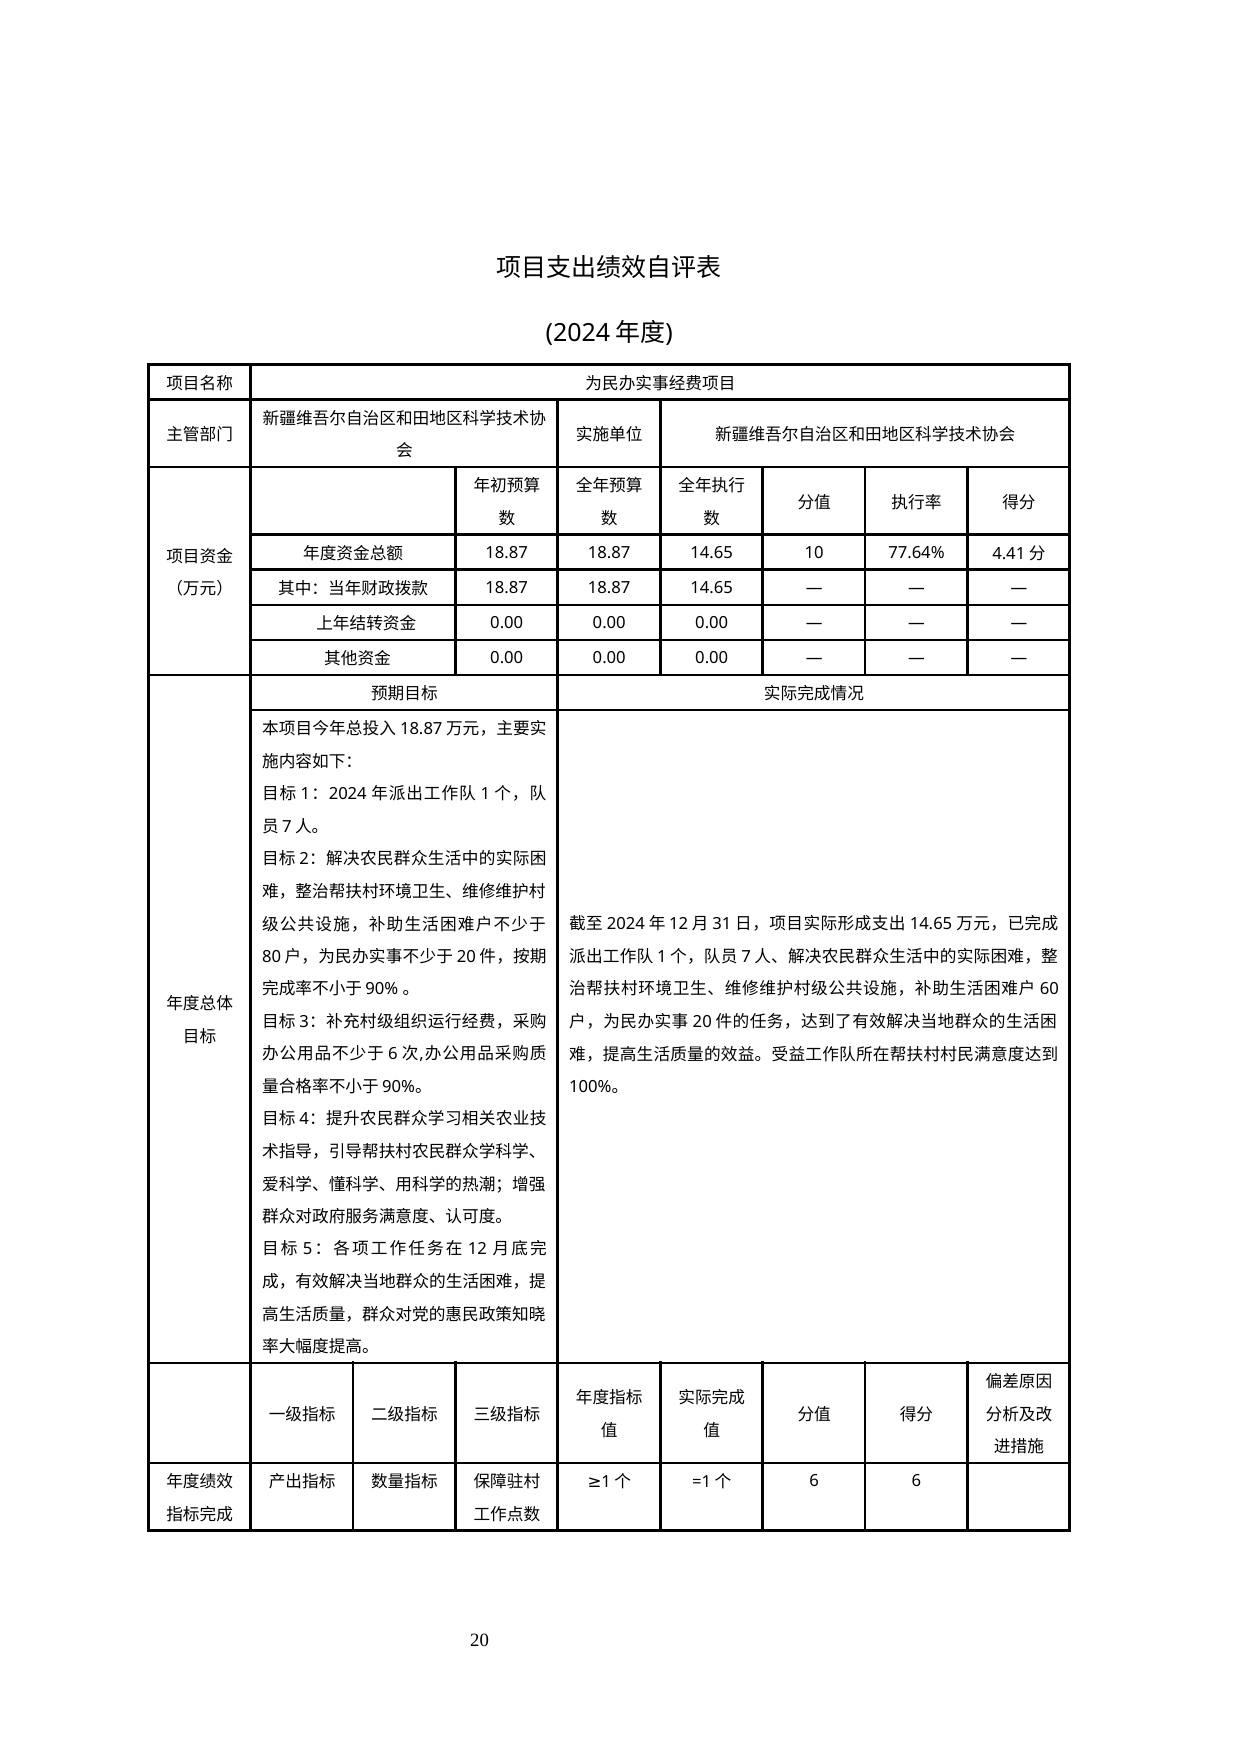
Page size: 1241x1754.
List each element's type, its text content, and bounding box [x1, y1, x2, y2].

table_cell 14.65 [662, 571, 761, 603]
table_cell [969, 1464, 1068, 1529]
table_cell 上年结转资金 [252, 606, 454, 638]
table_cell 10 [764, 536, 864, 568]
table_cell 项目资金 （万元） [150, 468, 249, 674]
table_cell — [764, 641, 864, 674]
table_cell 全年预算数 [559, 468, 659, 533]
table_cell =1个 [662, 1464, 761, 1529]
table_cell 项目名称 [150, 366, 249, 398]
table_cell 其中：当年财政拨款 [252, 571, 454, 603]
table_cell 得分 [969, 468, 1068, 533]
table_cell — [969, 641, 1068, 674]
table_cell 实际完成值 [662, 1364, 761, 1461]
table_cell 新疆维吾尔自治区和田地区科学技术协会 [252, 401, 556, 466]
table_cell 得分 [866, 1364, 966, 1461]
table_cell 77.64% [866, 536, 966, 568]
table_cell 0.00 [457, 606, 556, 638]
table_cell 0.00 [559, 641, 659, 674]
table_cell 年度总体目标 [150, 676, 249, 1361]
table_cell [150, 1364, 249, 1461]
table_cell 预期目标 [252, 676, 556, 709]
table_cell 0.00 [662, 606, 761, 638]
table_cell 分值 [764, 468, 864, 533]
table_cell 新疆维吾尔自治区和田地区科学技术协会 [662, 401, 1068, 466]
table_cell 截至2024年12月31日，项目实际形成支出14.65万元，已完成派出工作队1个，队员7人、解决农民群众生活中的实际困难，整治帮扶村环境卫生、维修维护村级公共设施，补助生活困难户60户，为民办实事20件的任务，达到了有效解决当地群众的生活困难，提高生活质量的效益。受益工作队所在帮扶村村民满意度达到100%。 [559, 711, 1068, 1361]
table_cell — [866, 641, 966, 674]
table_cell 年度绩效指标完成情况 [150, 1464, 249, 1529]
table_cell 18.87 [457, 571, 556, 603]
table_cell 二级指标 [354, 1364, 454, 1461]
table_cell 偏差原因分析及改进措施 [969, 1364, 1068, 1461]
table_cell 4.41分 [969, 536, 1068, 568]
table_cell 分值 [764, 1364, 864, 1461]
table_cell 18.87 [457, 536, 556, 568]
table_cell 0.00 [559, 606, 659, 638]
table_cell 主管部门 [150, 401, 249, 466]
table_cell 本项目今年总投入18.87万元，主要实施内容如下： 目标1：2024年派出工作队1个，队员7人。 目标2：解决农民群众生活中的实际困难，整治帮扶村环境卫生、维修维护村级公共设施，补助生活困难户不少于80户，为民办实事不少于20件，按期完成率不小于90% 。 目标3：补充村级组织运行经费，采购办公用品不少于6次,办公用品采购质量合格率不小于90%。 目标4：提升农民群众学习相关农业技术指导，引导帮扶村农民群众学科学、爱科学、懂科学、用科学的热潮；增强群众对政府服务满意度、认可度。 目标5：各项工作任务在12月底完成，有效解决当地群众的生活困难，提高生活质量，群众对党的惠民政策知晓率大幅度提高。 [252, 711, 556, 1361]
table_cell 18.87 [559, 571, 659, 603]
table_cell — [969, 571, 1068, 603]
table_cell 数量指标 [354, 1464, 454, 1529]
table_cell ≥1个 [559, 1464, 659, 1529]
table_cell 为民办实事经费项目 [252, 366, 1068, 398]
table_cell 6 [764, 1464, 864, 1529]
table_cell 14.65 [662, 536, 761, 568]
table_cell 18.87 [559, 536, 659, 568]
table_cell 产出指标 [252, 1464, 352, 1529]
table_cell — [764, 606, 864, 638]
table_cell 0.00 [662, 641, 761, 674]
table_cell — [866, 571, 966, 603]
table_cell 年度资金总额 [252, 536, 454, 568]
table_cell 年初预算数 [457, 468, 556, 533]
table_cell 0.00 [457, 641, 556, 674]
table_cell (2024年度) [148, 298, 1070, 363]
table_cell 其他资金 [252, 641, 454, 674]
table_cell 实施单位 [559, 401, 659, 466]
table_cell — [866, 606, 966, 638]
table_cell 执行率 [866, 468, 966, 533]
table_header 项目支出绩效自评表 [148, 233, 1070, 298]
table_cell 一级指标 [252, 1364, 352, 1461]
table_cell 全年执行数 [662, 468, 761, 533]
table_cell [252, 468, 454, 533]
table_cell 实际完成情况 [559, 676, 1068, 709]
table_cell 保障驻村工作点数量 [457, 1464, 556, 1529]
table_cell 6 [866, 1464, 966, 1529]
table_cell — [969, 606, 1068, 638]
table_cell 三级指标 [457, 1364, 556, 1461]
table_cell — [764, 571, 864, 603]
table_cell 年度指标值 [559, 1364, 659, 1461]
